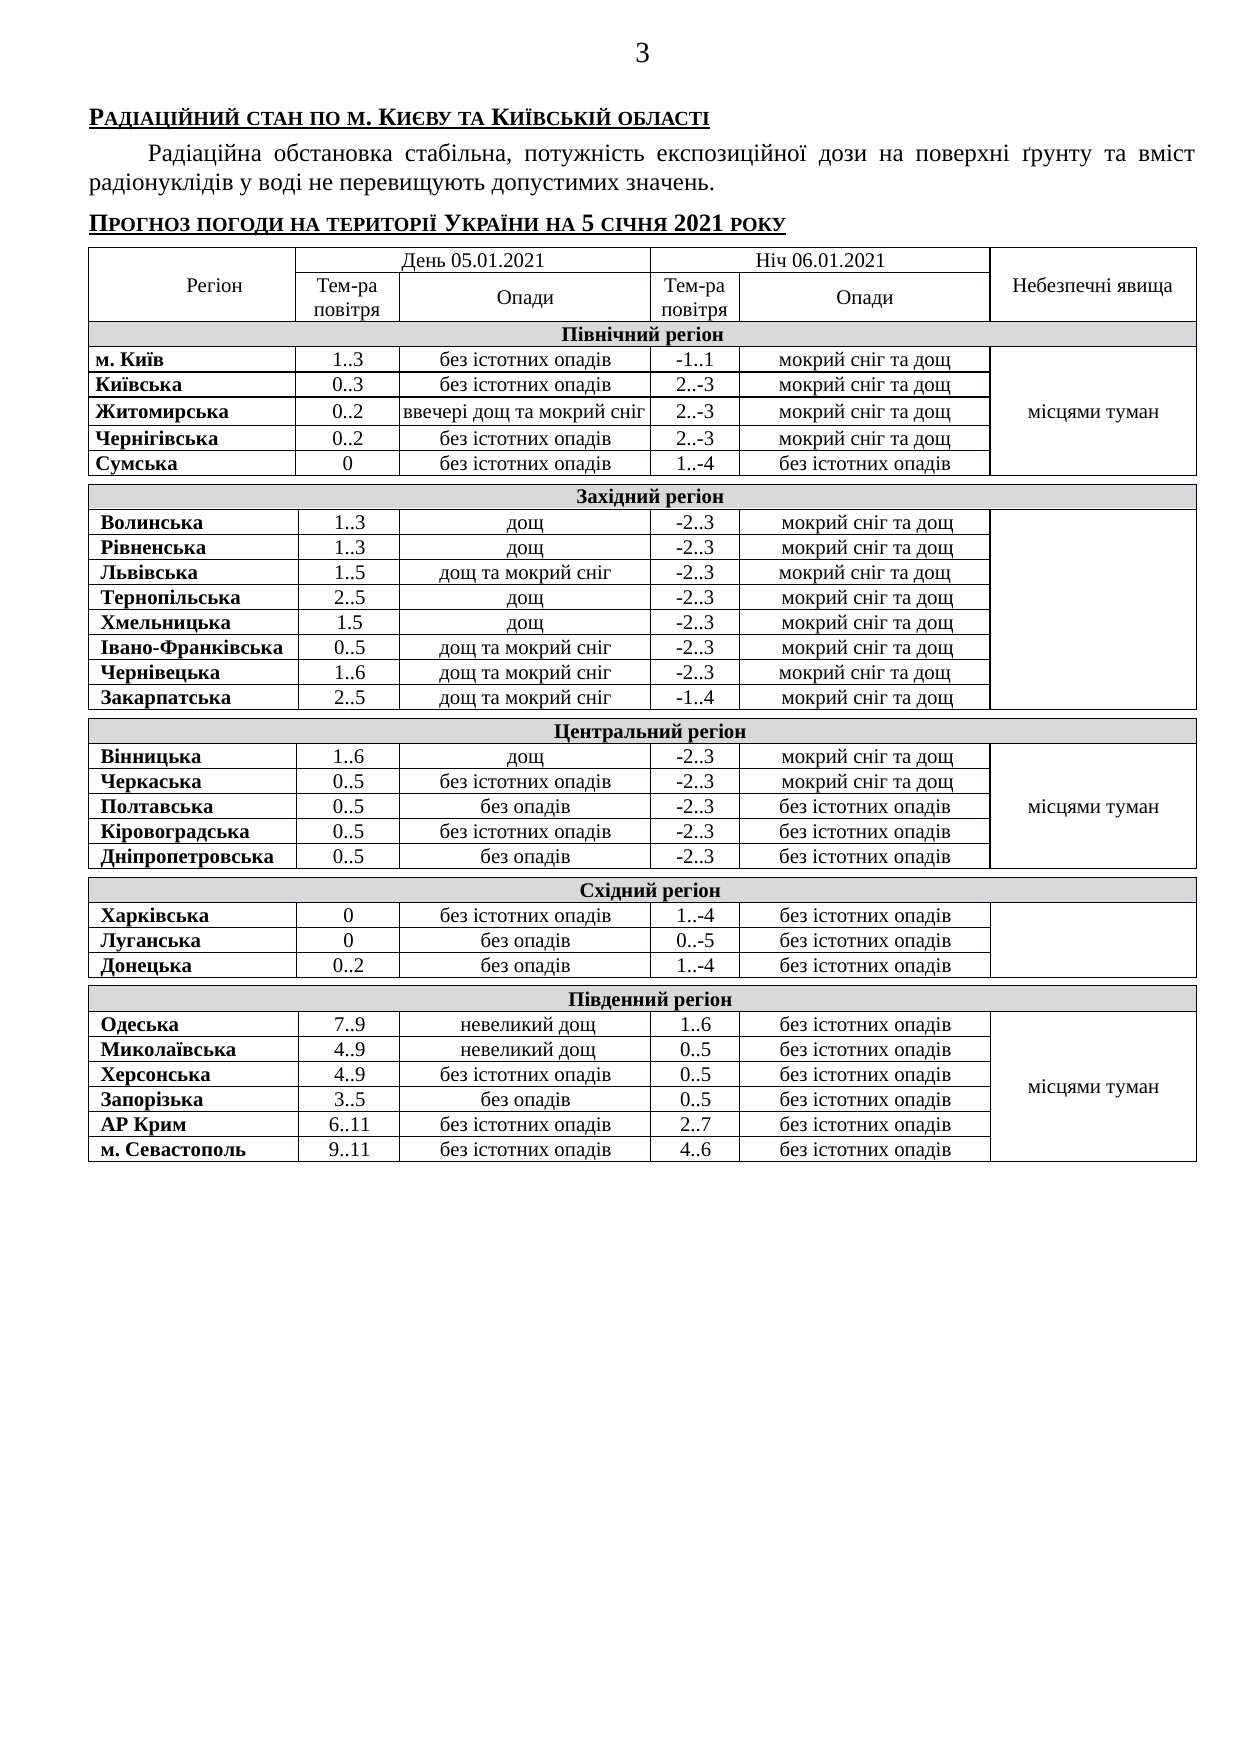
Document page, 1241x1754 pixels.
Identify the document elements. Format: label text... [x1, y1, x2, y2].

table_cell Опади [740, 273, 989, 321]
table_cell без опадів [400, 1087, 650, 1111]
table_header Небезпечні явища [991, 248, 1196, 321]
table_cell -2..3 [651, 660, 739, 684]
table_cell -2..3 [651, 535, 739, 559]
table_cell Луганська [89, 928, 296, 952]
table_cell -2..3 [651, 510, 739, 534]
table_cell 1..6 [299, 660, 399, 684]
table_cell Сумська [89, 451, 295, 475]
table_cell без істотних опадів [400, 1062, 650, 1086]
table_header Регіон [89, 248, 295, 321]
table_cell мокрий сніг та дощ [740, 610, 989, 634]
table_cell 1..6 [297, 744, 399, 768]
table_cell невеликий дощ [400, 1037, 650, 1061]
table_cell Чернігівська [89, 426, 295, 450]
table_header День 05.01.2021 [296, 248, 650, 272]
table_header Південний регіон [89, 986, 1196, 1011]
table_cell мокрий сніг та дощ [740, 585, 989, 609]
table_cell 4..6 [651, 1137, 739, 1161]
table_cell без істотних опадів [400, 769, 650, 793]
table_cell Київська [89, 373, 295, 396]
table_cell без істотних опадів [740, 451, 989, 475]
table_cell дощ та мокрий сніг [400, 560, 650, 584]
table_cell мокрий сніг та дощ [740, 510, 989, 534]
table_cell 0 [297, 928, 399, 952]
table_cell 4..9 [299, 1062, 399, 1086]
table_cell 1..-4 [651, 903, 739, 927]
table_cell мокрий сніг та дощ [740, 535, 989, 559]
table_cell Тем-ра повітря [296, 273, 399, 321]
table_cell -2..3 [651, 744, 739, 768]
table_cell без істотних опадів [740, 794, 989, 818]
table_cell Львівська [89, 560, 298, 584]
table_cell Житомирська [89, 398, 295, 425]
table_cell місцями туман [991, 347, 1196, 475]
table_cell 2..-3 [651, 426, 739, 450]
table_cell 2..7 [651, 1112, 739, 1136]
table_cell 0..5 [299, 635, 399, 659]
table_cell без опадів [400, 794, 650, 818]
table_cell 2..-3 [651, 373, 739, 396]
table_cell 9..11 [299, 1137, 399, 1161]
table_cell Тернопільська [89, 585, 298, 609]
table_cell 4..9 [299, 1037, 399, 1061]
table_header Ніч 06.01.2021 [651, 248, 989, 272]
table_cell 1..-4 [651, 451, 739, 475]
table_cell дощ та мокрий сніг [400, 685, 650, 709]
table_cell 2..5 [299, 685, 399, 709]
table_cell -2..3 [651, 769, 739, 793]
table_cell без істотних опадів [740, 928, 990, 952]
table_cell без істотних опадів [740, 903, 990, 927]
table_cell Закарпатська [89, 685, 298, 709]
table_cell 0..5 [651, 1087, 739, 1111]
table_cell Хмельницька [89, 610, 298, 634]
table_cell -2..3 [651, 560, 739, 584]
table_cell без істотних опадів [740, 1062, 990, 1086]
table_cell без істотних опадів [740, 844, 989, 868]
table_cell без опадів [400, 953, 650, 977]
table_cell без істотних опадів [400, 1112, 650, 1136]
table_cell Запорізька [89, 1087, 298, 1111]
table_cell АР Крим [89, 1112, 298, 1136]
table_cell Дніпропетровська [89, 844, 296, 868]
table_cell Черкаська [89, 769, 296, 793]
table_cell без істотних опадів [740, 1137, 990, 1161]
table_cell мокрий сніг та дощ [740, 685, 989, 709]
table_cell дощ та мокрий сніг [400, 660, 650, 684]
table_cell дощ [400, 610, 650, 634]
table_cell 7..9 [299, 1012, 399, 1036]
table_cell дощ [400, 535, 650, 559]
table_cell мокрий сніг та дощ [740, 769, 989, 793]
table_cell Північний регіон [89, 322, 1196, 346]
table_cell [991, 510, 1196, 709]
table_cell місцями туман [991, 744, 1196, 868]
table_cell дощ [400, 510, 650, 534]
table_cell -2..3 [651, 819, 739, 843]
table_cell 6..11 [299, 1112, 399, 1136]
table_cell Волинська [89, 510, 298, 534]
table_cell 0 [296, 451, 399, 475]
table_cell без істотних опадів [400, 426, 650, 450]
table_cell -2..3 [651, 635, 739, 659]
table_cell -2..3 [651, 794, 739, 818]
table_cell 1..5 [299, 560, 399, 584]
table_cell без опадів [400, 844, 650, 868]
text Прогноз погоди на території України на 5 січня 2021 року [89, 208, 1196, 237]
table_cell 0..-5 [651, 928, 739, 952]
table_cell 0..5 [651, 1062, 739, 1086]
table_cell невеликий дощ [400, 1012, 650, 1036]
table_cell 0 [297, 903, 399, 927]
table_cell 0..5 [297, 794, 399, 818]
table_cell 0..2 [296, 398, 399, 425]
table_header Західний регіон [89, 485, 1196, 508]
table_cell без істотних опадів [400, 451, 650, 475]
table_cell Миколаївська [89, 1037, 298, 1061]
table_cell мокрий сніг та дощ [740, 426, 989, 450]
table_cell 0..2 [296, 426, 399, 450]
table_cell без істотних опадів [400, 903, 650, 927]
table_cell Кіровоградська [89, 819, 296, 843]
table_cell без опадів [400, 928, 650, 952]
table_cell Полтавська [89, 794, 296, 818]
table_cell мокрий сніг та дощ [740, 560, 989, 584]
table_cell мокрий сніг та дощ [740, 398, 989, 425]
table_cell 2..5 [299, 585, 399, 609]
table_cell 3..5 [299, 1087, 399, 1111]
table_cell 1.5 [299, 610, 399, 634]
table_cell Тем-ра повітря [651, 273, 739, 321]
table_cell без істотних опадів [740, 1087, 990, 1111]
table_cell мокрий сніг та дощ [740, 635, 989, 659]
table_cell -2..3 [651, 610, 739, 634]
table_cell Чернівецька [89, 660, 298, 684]
table_cell 0..2 [297, 953, 399, 977]
table_cell 1..-4 [651, 953, 739, 977]
table_cell Рівненська [89, 535, 298, 559]
table_cell Івано-Франківська [89, 635, 298, 659]
table_cell Донецька [89, 953, 296, 977]
table_cell -1..4 [651, 685, 739, 709]
table_cell 0..3 [296, 373, 399, 396]
text Радіаційний стан по м. Києву та Київській області [89, 102, 1196, 131]
table_cell 1..6 [651, 1012, 739, 1036]
table_cell м. Київ [89, 347, 295, 371]
table_cell без істотних опадів [400, 819, 650, 843]
table_cell Харківська [89, 903, 296, 927]
table_cell без істотних опадів [740, 819, 989, 843]
table_cell дощ та мокрий сніг [400, 635, 650, 659]
table_cell без істотних опадів [400, 373, 650, 396]
table_cell без істотних опадів [400, 1137, 650, 1161]
table_cell 0..5 [651, 1037, 739, 1061]
table_cell без істотних опадів [740, 953, 990, 977]
table_cell 2..-3 [651, 398, 739, 425]
table_cell мокрий сніг та дощ [740, 744, 989, 768]
table_cell Одеська [89, 1012, 298, 1036]
table_cell -2..3 [651, 844, 739, 868]
table_cell Херсонська [89, 1062, 298, 1086]
table_cell 0..5 [297, 844, 399, 868]
table_header Східний регіон [89, 878, 1196, 902]
table_cell без істотних опадів [740, 1037, 990, 1061]
table_cell мокрий сніг та дощ [740, 347, 989, 371]
table_cell [991, 903, 1196, 977]
table_cell без істотних опадів [740, 1012, 990, 1036]
table_cell місцями туман [991, 1012, 1196, 1161]
table_cell ввечері дощ та мокрий сніг [400, 398, 650, 425]
table_header Центральний регіон [89, 719, 1196, 743]
table_cell дощ [400, 744, 650, 768]
table_cell -2..3 [651, 585, 739, 609]
table_cell м. Севастополь [89, 1137, 298, 1161]
table_cell без істотних опадів [400, 347, 650, 371]
text Радіаційна обстановка стабільна, потужність експозиційної дози на поверхні ґрунту та вміст радіонуклідів у воді не перевищують допустимих значень. [89, 138, 1196, 196]
table_cell дощ [400, 585, 650, 609]
table_cell -1..1 [651, 347, 739, 371]
table_cell 0..5 [297, 819, 399, 843]
table_cell 1..3 [299, 535, 399, 559]
table_cell 1..3 [296, 347, 399, 371]
table_cell Вінницька [89, 744, 296, 768]
table_cell Опади [400, 273, 650, 321]
table_cell мокрий сніг та дощ [740, 373, 989, 396]
table_cell 0..5 [297, 769, 399, 793]
table_cell без істотних опадів [740, 1112, 990, 1136]
table_cell мокрий сніг та дощ [740, 660, 989, 684]
table_cell 1..3 [299, 510, 399, 534]
